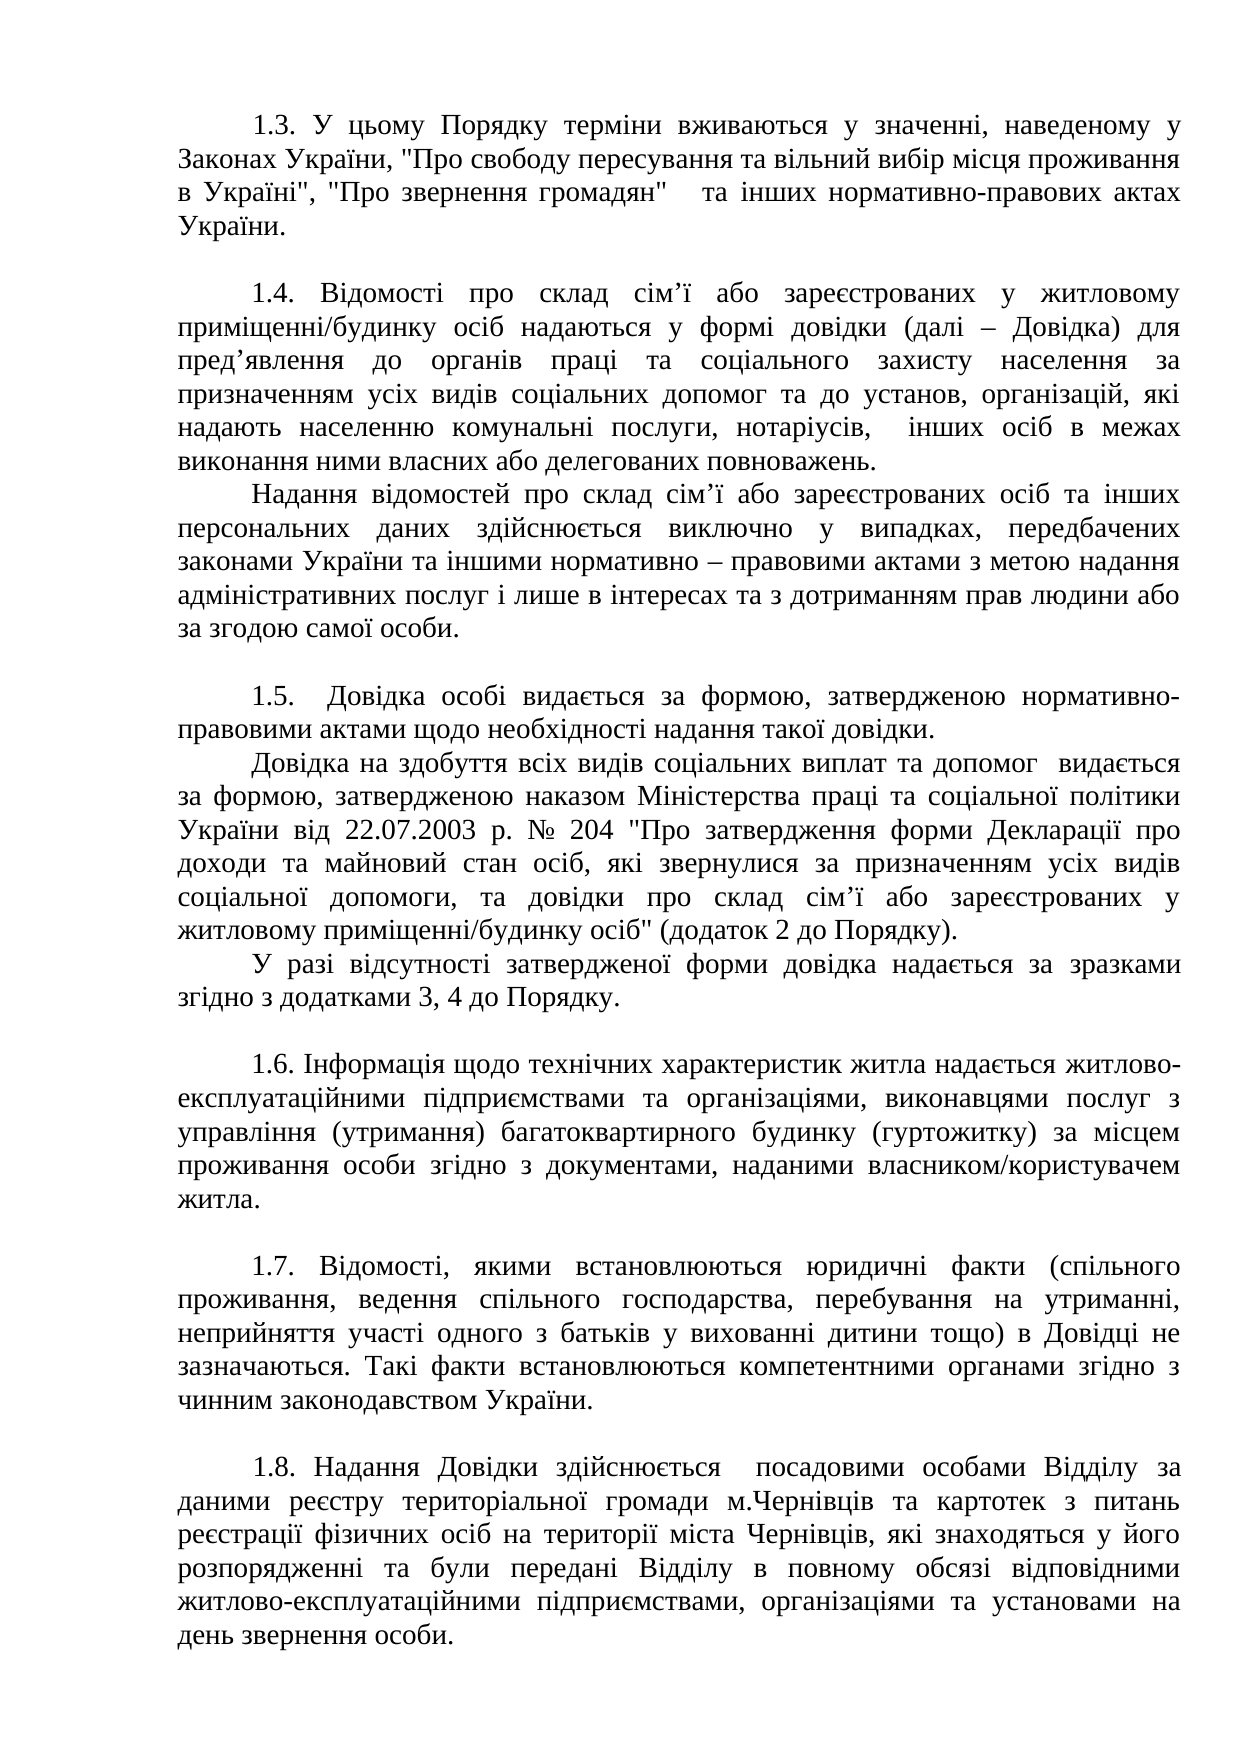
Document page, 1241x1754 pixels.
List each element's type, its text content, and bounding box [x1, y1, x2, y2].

text 1.7. Відомості, якими встановлюються юридичні факти (спільного проживання, ведення спільного господарства, перебування на утриманні, неприйняття участі одного з батьків у вихованні дитини тощо) в Довідці не зазначаються. Такі факти встановлюються компетентними органами згідно з чинним законодавством України. [177, 1248, 1181, 1416]
text Довідка на здобуття всіх видів соціальних виплат та допомог видається за формою, затвердженою наказом Міністерства праці та соціальної політики України від 22.07.2003 р. № 204 "Про затвердження форми Декларації про доходи та майновий стан осіб, які звернулися за призначенням усіх видів соціальної допомоги, та довідки про склад сім’ї або зареєстрованих у житловому приміщенні/будинку осіб" (додаток 2 до Порядку). [177, 745, 1181, 946]
text 1.3. У цьому Порядку терміни вживаються у значенні, наведеному у Законах України, "Про свободу пересування та вільний вибір місця проживання в Україні", "Про звернення громадян" та інших нормативно-правових актах України. [177, 107, 1181, 242]
text 1.5. Довідка особі видається за формою, затвердженою нормативно-правовими актами щодо необхідності надання такої довідки. [177, 678, 1181, 745]
text 1.6. Інформація щодо технічних характеристик житла надається житлово-експлуатаційними підприємствами та організаціями, виконавцями послуг з управління (утримання) багатоквартирного будинку (гуртожитку) за місцем проживання особи згідно з документами, наданими власником/користувачем житла. [177, 1047, 1181, 1214]
text У разі відсутності затвердженої форми довідка надається за зразками згідно з додатками 3, 4 до Порядку. [177, 946, 1181, 1013]
text Надання відомостей про склад сім’ї або зареєстрованих осіб та інших персональних даних здійснюється виключно у випадках, передбачених законами України та іншими нормативно – правовими актами з метою надання адміністративних послуг і лише в інтересах та з дотриманням прав людини або за згодою самої особи. [177, 476, 1181, 644]
text 1.8. Надання Довідки здійснюється посадовими особами Відділу за даними реєстру територіальної громади м.Чернівців та картотек з питань реєстрації фізичних осіб на території міста Чернівців, які знаходяться у його розпорядженні та були передані Відділу в повному обсязі відповідними житлово-експлуатаційними підприємствами, організаціями та установами на день звернення особи. [177, 1449, 1181, 1650]
text 1.4. Відомості про склад сім’ї або зареєстрованих у житловому приміщенні/будинку осіб надаються у формі довідки (далі – Довідка) для пред’явлення до органів праці та соціального захисту населення за призначенням усіх видів соціальних допомог та до установ, організацій, які надають населенню комунальні послуги, нотаріусів, інших осіб в межах виконання ними власних або делегованих повноважень. [177, 275, 1181, 476]
